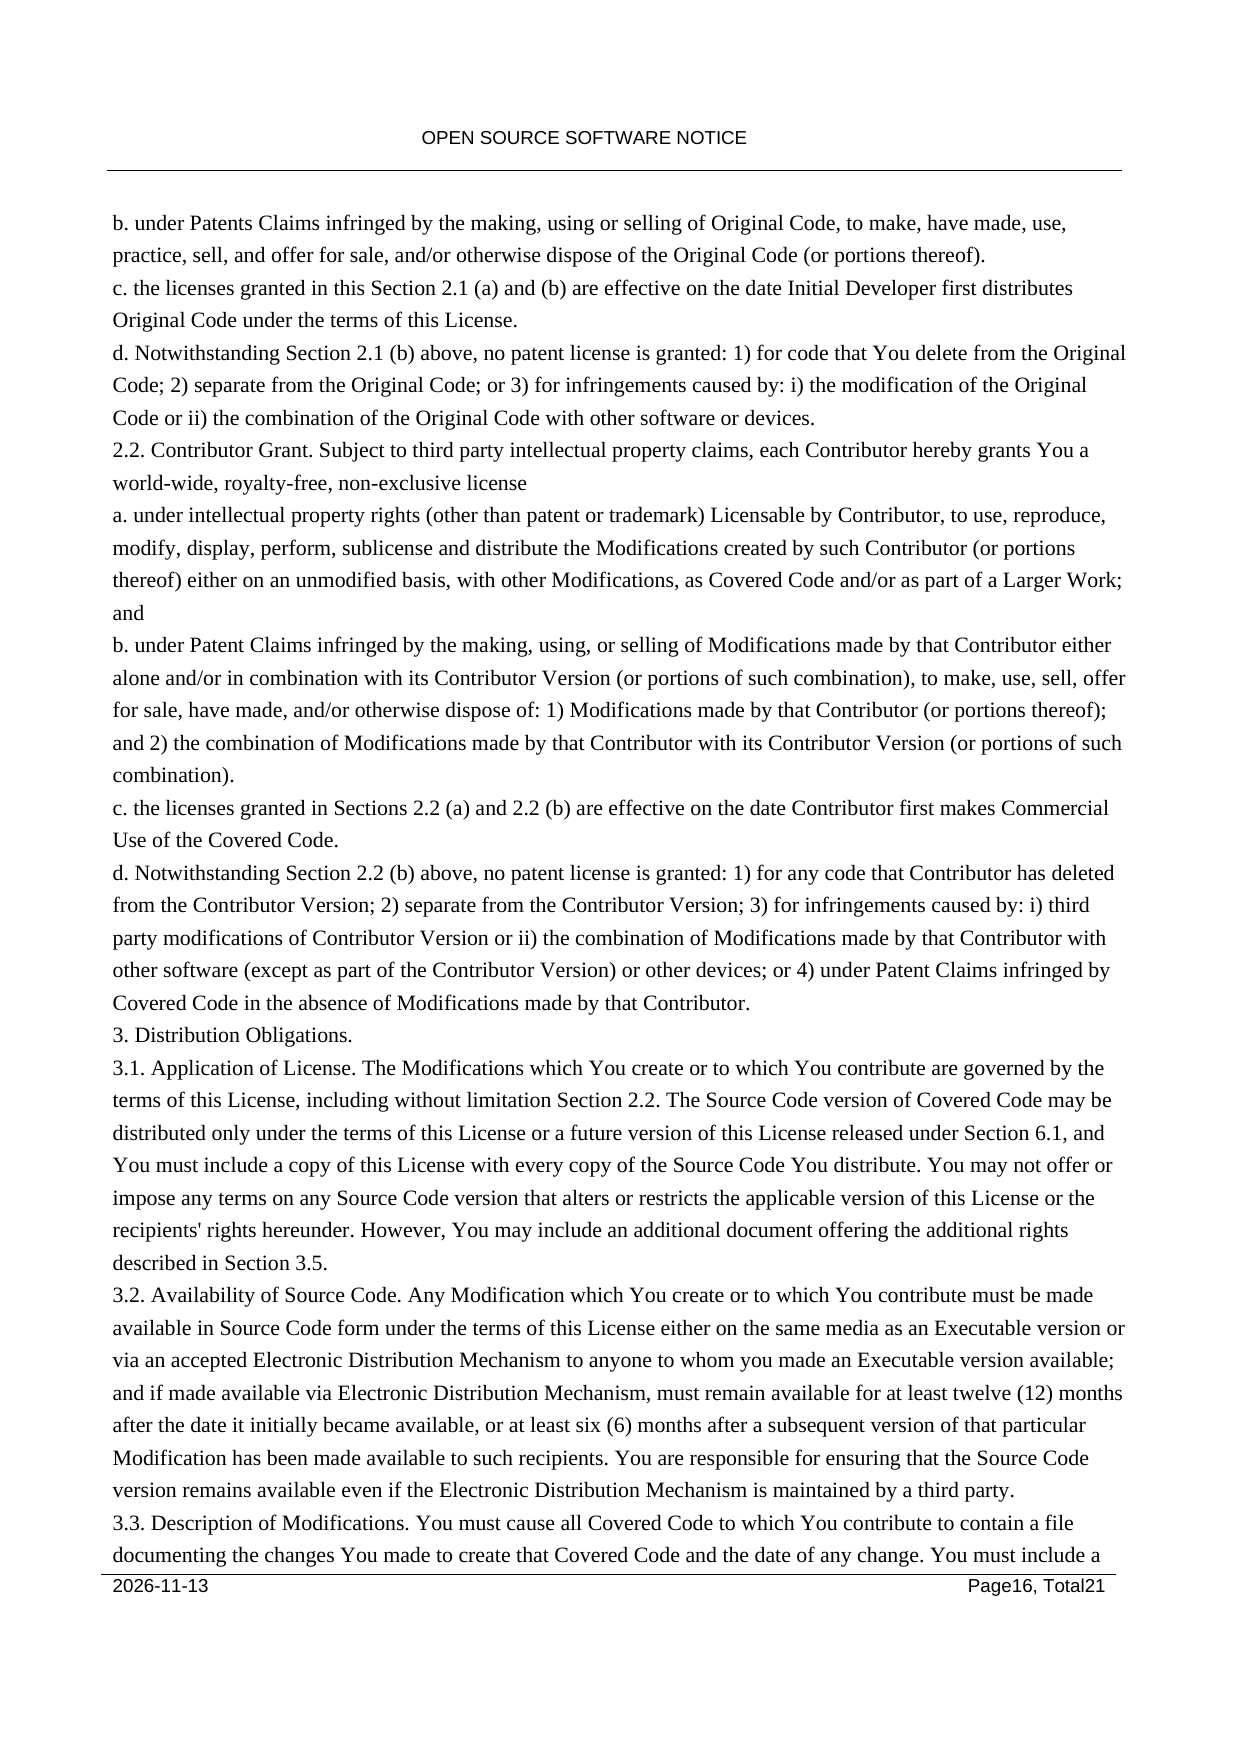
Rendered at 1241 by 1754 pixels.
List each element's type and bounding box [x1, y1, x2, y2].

text [112, 206, 1128, 1571]
